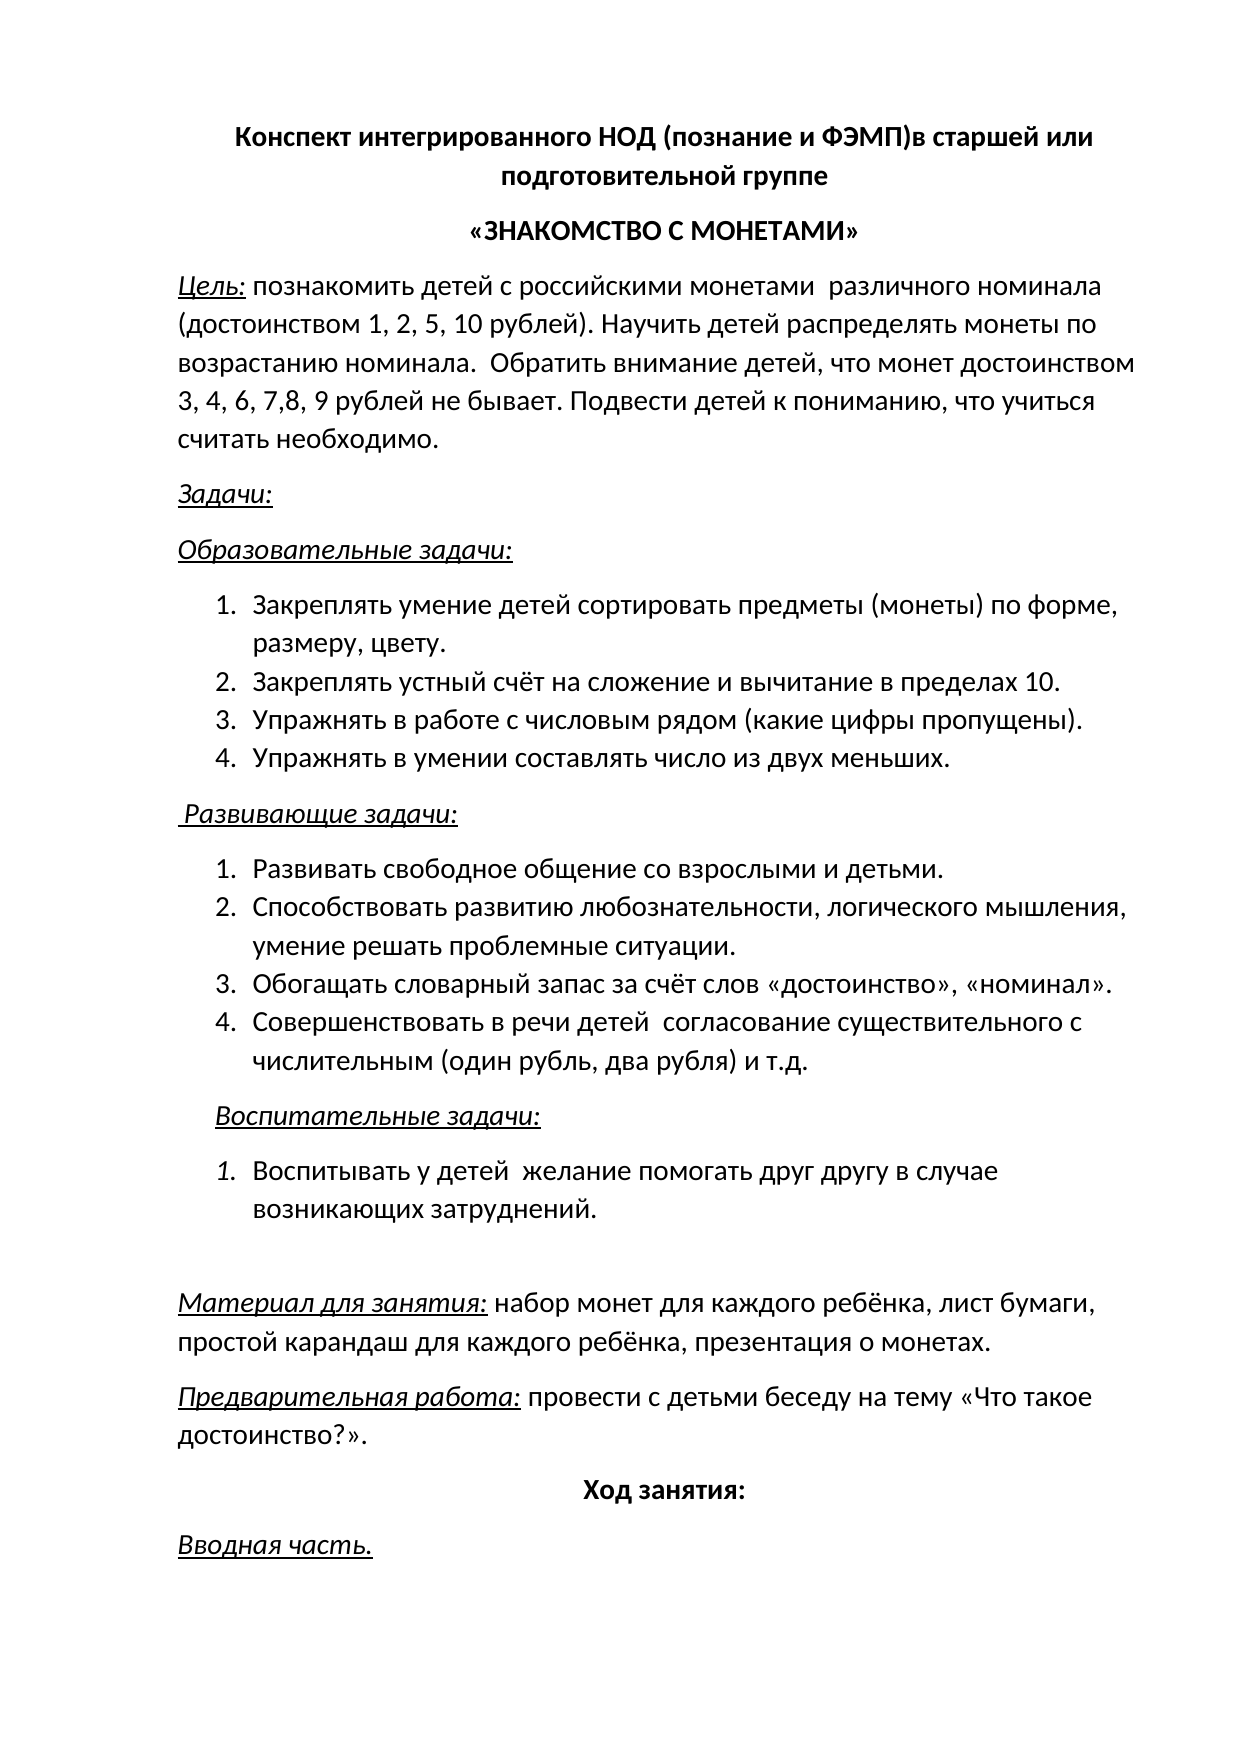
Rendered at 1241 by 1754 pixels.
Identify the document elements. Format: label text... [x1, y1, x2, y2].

list Закреплять умение детей сортировать предметы (монеты) по форме, размеру, цвету. [215, 586, 1152, 660]
list Закреплять устный счёт на сложение и вычитание в пределах 10. [215, 663, 1152, 698]
text Воспитательные задачи: [215, 1097, 1152, 1133]
text Ход занятия: [177, 1471, 1152, 1507]
list Способствовать развитию любознательности, логического мышления, умение решать проблемные ситуации. [215, 888, 1152, 962]
text Цель: познакомить детей с российскими монетами различного номинала (достоинством 1, 2, 5, 10 рублей). Научить детей распределять монеты по возрастанию номинала. Обратить внимание детей, что монет достоинством 3, 4, 6, 7,8, 9 рублей не бывает. Подвести детей к пониманию, что учиться считать необходимо. [177, 267, 1152, 456]
list Воспитывать у детей желание помогать друг другу в случае возникающих затруднений. [215, 1152, 1152, 1226]
text Образовательные задачи: [177, 531, 1152, 566]
list Упражнять в умении составлять число из двух меньших. [215, 739, 1152, 775]
text Материал для занятия: набор монет для каждого ребёнка, лист бумаги, простой карандаш для каждого ребёнка, презентация о монетах. [177, 1284, 1152, 1358]
text Задачи: [177, 476, 1152, 511]
text Вводная часть. [177, 1526, 1152, 1562]
text Конспект интегрированного НОД (познание и ФЭМП)в старшей или подготовительной группе [177, 118, 1152, 192]
text «ЗНАКОМСТВО С МОНЕТАМИ» [177, 212, 1152, 247]
list Развивать свободное общение со взрослыми и детьми. [215, 850, 1152, 885]
text Развивающие задачи: [177, 795, 1152, 830]
list Совершенствовать в речи детей согласование существительного с числительным (один рубль, два рубля) и т.д. [215, 1003, 1152, 1078]
text Предварительная работа: провести с детьми беседу на тему «Что такое достоинство?». [177, 1378, 1152, 1452]
list Упражнять в работе с числовым рядом (какие цифры пропущены). [215, 701, 1152, 737]
list Обогащать словарный запас за счёт слов «достоинство», «номинал». [215, 965, 1152, 1001]
